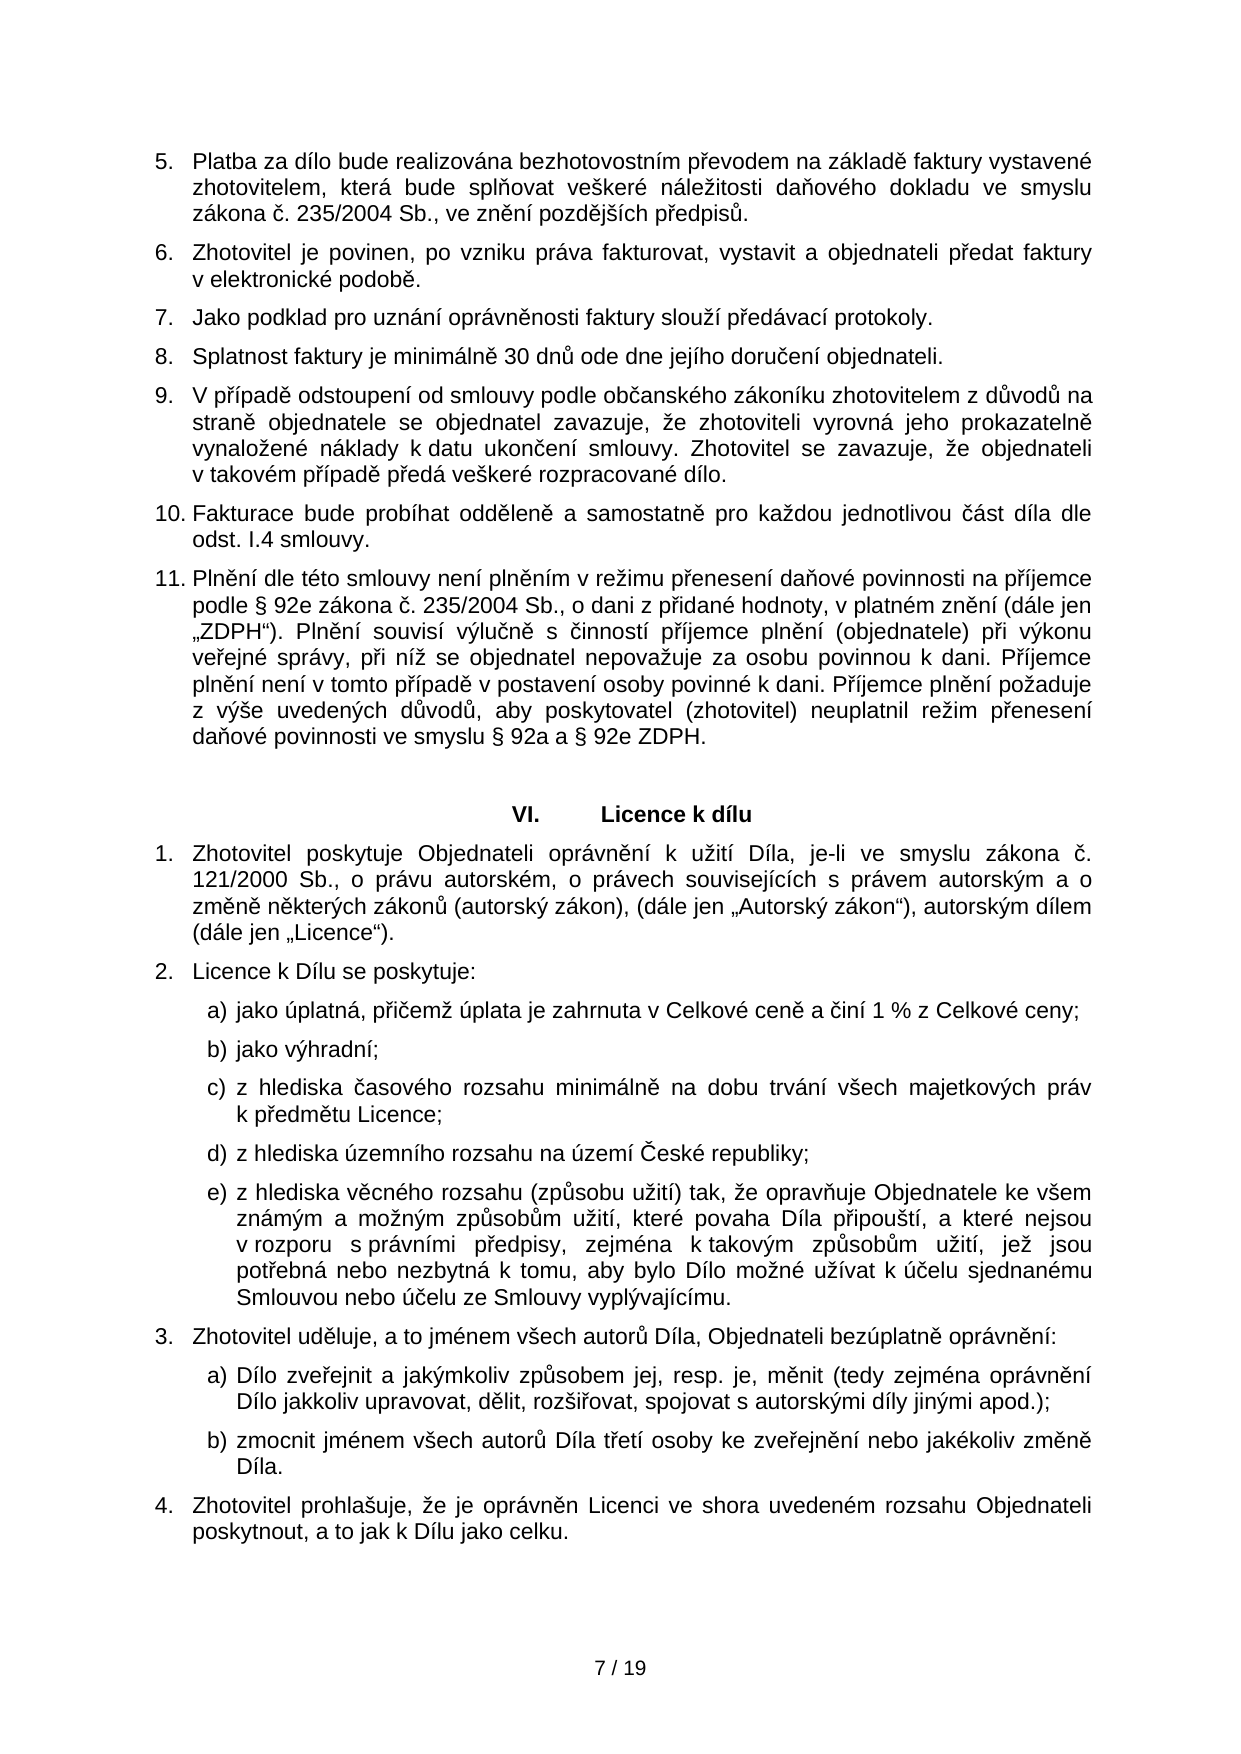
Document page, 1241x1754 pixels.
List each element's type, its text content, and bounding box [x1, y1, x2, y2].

list Platba za dílo bude realizována bezhotovostním převodem na základě faktury vystavené zhotovitelem, která bude splňovat veškeré náležitosti daňového dokladu ve smyslu zákona č. 235/2004 Sb., ve znění pozdějších předpisů. [154, 148, 1093, 227]
text z hlediska územního rozsahu na území České republiky; [207, 1139, 1093, 1166]
list Zhotovitel poskytuje Objednateli oprávnění k užití Díla, je-li ve smyslu zákona č. 121/2000 Sb., o právu autorském, o právech souvisejících s právem autorským a o změně některých zákonů (autorský zákon), (dále jen „Autorský zákon“), autorským dílem (dále jen „Licence“). [154, 840, 1093, 945]
text jako úplatná, přičemž úplata je zahrnuta v Celkové ceně a činí 1 % z Celkové ceny; [207, 997, 1093, 1023]
list Licence k Dílu se poskytuje: [154, 958, 1093, 984]
text zmocnit jménem všech autorů Díla třetí osoby ke zveřejnění nebo jakékoliv změně Díla. [207, 1427, 1093, 1479]
list Zhotovitel prohlašuje, že je oprávněn Licenci ve shora uvedeném rozsahu Objednateli poskytnout, a to jak k Dílu jako celku. [154, 1492, 1093, 1545]
text Dílo zveřejnit a jakýmkoliv způsobem jej, resp. je, měnit (tedy zejména oprávnění Dílo jakkoliv upravovat, dělit, rozšiřovat, spojovat s autorskými díly jinými apod.); [207, 1362, 1093, 1414]
text Licence k dílu [185, 801, 1093, 827]
list Fakturace bude probíhat odděleně a samostatně pro každou jednotlivou část díla dle odst. I.4 smlouvy. [154, 500, 1093, 553]
list Jako podklad pro uznání oprávněnosti faktury slouží předávací protokoly. [154, 304, 1093, 331]
list Zhotovitel uděluje, a to jménem všech autorů Díla, Objednateli bezúplatně oprávnění: [154, 1323, 1093, 1349]
list Zhotovitel je povinen, po vzniku práva fakturovat, vystavit a objednateli předat faktury v elektronické podobě. [154, 239, 1093, 292]
list Splatnost faktury je minimálně 30 dnů ode dne jejího doručení objednateli. [154, 343, 1093, 369]
text jako výhradní; [207, 1036, 1093, 1062]
text z hlediska časového rozsahu minimálně na dobu trvání všech majetkových práv k předmětu Licence; [207, 1074, 1093, 1127]
list V případě odstoupení od smlouvy podle občanského zákoníku zhotovitelem z důvodů na straně objednatele se objednatel zavazuje, že zhotoviteli vyrovná jeho prokazatelně vynaložené náklady k datu ukončení smlouvy. Zhotovitel se zavazuje, že objednateli v takovém případě předá veškeré rozpracované dílo. [154, 382, 1093, 487]
list Plnění dle této smlouvy není plněním v režimu přenesení daňové povinnosti na příjemce podle § 92e zákona č. 235/2004 Sb., o dani z přidané hodnoty, v platném znění (dále jen „ZDPH“). Plnění souvisí výlučně s činností příjemce plnění (objednatele) při výkonu veřejné správy, při níž se objednatel nepovažuje za osobu povinnou k dani. Příjemce plnění není v tomto případě v postavení osoby povinné k dani. Příjemce plnění požaduje z výše uvedených důvodů, aby poskytovatel (zhotovitel) neuplatnil režim přenesení daňové povinnosti ve smyslu § 92a a § 92e ZDPH. [154, 565, 1093, 750]
text z hlediska věcného rozsahu (způsobu užití) tak, že opravňuje Objednatele ke všem známým a možným způsobům užití, které povaha Díla připouští, a které nejsou v rozporu s právními předpisy, zejména k takovým způsobům užití, jež jsou potřebná nebo nezbytná k tomu, aby bylo Dílo možné užívat k účelu sjednanému Smlouvou nebo účelu ze Smlouvy vyplývajícímu. [207, 1178, 1093, 1310]
